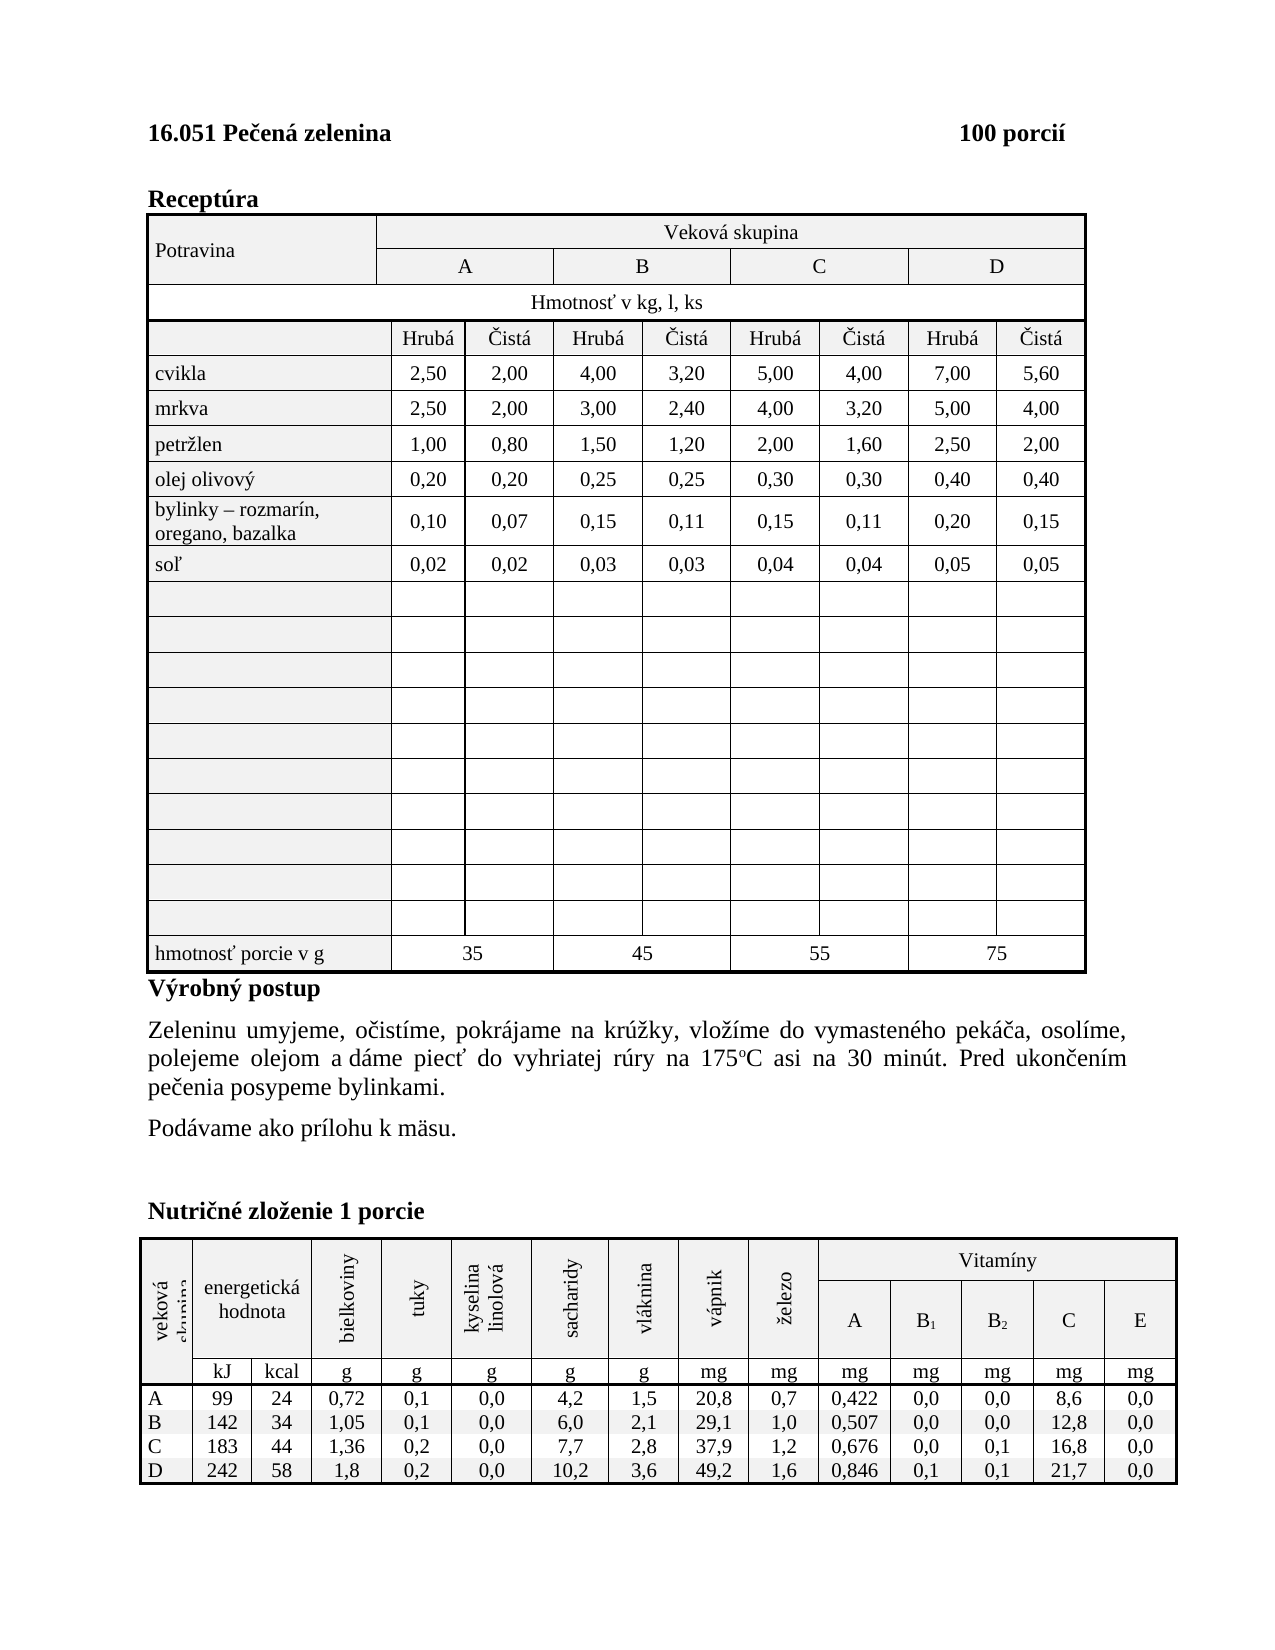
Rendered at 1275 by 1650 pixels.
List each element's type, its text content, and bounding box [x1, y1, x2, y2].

table_cell 2,1 [609, 1410, 678, 1434]
table_header Vitamíny [819, 1240, 1175, 1280]
table_cell C [142, 1434, 192, 1458]
table_cell 4,00 [731, 391, 819, 425]
table_header veková skupina [142, 1240, 192, 1383]
table_cell [820, 901, 908, 935]
table_cell 0,25 [554, 462, 642, 496]
table_cell 0,2 [382, 1458, 451, 1482]
table_cell [997, 830, 1084, 864]
table_cell 2,50 [392, 391, 464, 425]
table_cell 34 [252, 1410, 311, 1434]
table_cell 0,03 [554, 546, 642, 581]
table_cell A [142, 1386, 192, 1410]
table_cell 0,20 [466, 462, 553, 496]
table_cell 0,04 [731, 546, 819, 581]
table_cell [731, 617, 819, 652]
table_cell 5,00 [731, 356, 819, 390]
table_cell [392, 901, 464, 935]
table_cell 0,04 [820, 546, 908, 581]
table_cell B1 [891, 1281, 961, 1357]
table_cell [149, 794, 391, 829]
table_cell cvikla [149, 356, 391, 390]
table_cell [466, 901, 553, 935]
table_cell 3,6 [609, 1458, 678, 1482]
table_cell 1,8 [312, 1458, 381, 1482]
table_cell [466, 759, 553, 793]
table_cell [731, 759, 819, 793]
table_cell 0,05 [909, 546, 996, 581]
table_cell [820, 865, 908, 899]
table_cell [643, 724, 730, 758]
table_cell 1,05 [312, 1410, 381, 1434]
table_cell 75 [909, 936, 1084, 970]
table_cell 5,00 [909, 391, 996, 425]
table_cell [149, 322, 391, 354]
table_cell g [382, 1359, 451, 1383]
table_cell [997, 865, 1084, 899]
table_cell 0,0 [962, 1386, 1033, 1410]
table_cell 1,0 [749, 1410, 818, 1434]
table_cell mg [819, 1359, 890, 1383]
table_cell C [1034, 1281, 1104, 1357]
table_cell 0,30 [731, 462, 819, 496]
table_cell mg [962, 1359, 1033, 1383]
table_cell 0,20 [392, 462, 464, 496]
table_cell 4,2 [532, 1386, 608, 1410]
table_cell 0,02 [466, 546, 553, 581]
table_cell [909, 688, 996, 722]
table_header železo [749, 1240, 818, 1357]
table_cell 0,0 [452, 1434, 531, 1458]
table_cell 20,8 [679, 1386, 748, 1410]
table_cell Hrubá [392, 322, 464, 354]
table_cell E [1105, 1281, 1175, 1357]
table_cell [149, 830, 391, 864]
table_cell 99 [193, 1386, 251, 1410]
table_cell [820, 724, 908, 758]
table_cell 0,03 [643, 546, 730, 581]
table_cell [643, 865, 730, 899]
table_cell 2,00 [997, 426, 1084, 461]
table_cell [466, 582, 553, 616]
table_cell mg [1034, 1359, 1104, 1383]
table_cell 0,1 [962, 1434, 1033, 1458]
table_cell [909, 901, 996, 935]
table_header bielkoviny [312, 1240, 381, 1357]
table_cell [392, 865, 464, 899]
table_cell g [532, 1359, 608, 1383]
table_cell [149, 759, 391, 793]
table_cell 1,50 [554, 426, 642, 461]
table_cell 142 [193, 1410, 251, 1434]
table_cell 0,0 [1105, 1434, 1175, 1458]
table_cell 0,15 [731, 497, 819, 545]
table_cell 0,422 [819, 1386, 890, 1410]
table_cell 0,0 [1105, 1410, 1175, 1434]
table_cell 2,40 [643, 391, 730, 425]
table_cell 0,0 [1105, 1458, 1175, 1482]
table_cell [643, 582, 730, 616]
table_cell [643, 759, 730, 793]
table_cell [149, 724, 391, 758]
table_header vláknina [609, 1240, 678, 1357]
table_cell Čistá [820, 322, 908, 354]
table_cell [820, 617, 908, 652]
table_cell D [142, 1458, 192, 1482]
table_cell 37,9 [679, 1434, 748, 1458]
table_cell [149, 617, 391, 652]
table_cell 49,2 [679, 1458, 748, 1482]
table_cell [820, 794, 908, 829]
table_cell hmotnosť porcie v g [149, 936, 391, 970]
table_cell [909, 794, 996, 829]
table_cell [466, 688, 553, 722]
table_header kyselina linolová [452, 1240, 531, 1357]
table_cell [643, 653, 730, 687]
table_header energetická hodnota [193, 1240, 311, 1357]
table_cell [997, 794, 1084, 829]
table_cell [392, 794, 464, 829]
table_cell [820, 653, 908, 687]
table_cell 0,11 [820, 497, 908, 545]
table_cell 2,50 [392, 356, 464, 390]
table_header tuky [382, 1240, 451, 1357]
table_cell 2,50 [909, 426, 996, 461]
table_cell 3,00 [554, 391, 642, 425]
table_cell 0,676 [819, 1434, 890, 1458]
table_cell 58 [252, 1458, 311, 1482]
table_cell [554, 724, 642, 758]
table_cell [554, 653, 642, 687]
table_cell [466, 794, 553, 829]
table_cell 0,0 [962, 1410, 1033, 1434]
text 16.051 Pečená zelenina 100 porcií [148, 118, 1127, 147]
table_cell 55 [731, 936, 908, 970]
table_cell [392, 688, 464, 722]
table_cell 0,1 [962, 1458, 1033, 1482]
text Podávame ako prílohu k mäsu. [148, 1113, 1127, 1142]
table_cell Čistá [643, 322, 730, 354]
table_cell 8,6 [1034, 1386, 1104, 1410]
table_cell [643, 830, 730, 864]
table_cell Hrubá [909, 322, 996, 354]
table_cell [731, 653, 819, 687]
table_cell kcal [252, 1359, 311, 1383]
table_cell 7,7 [532, 1434, 608, 1458]
table_cell B [142, 1410, 192, 1434]
table_cell 5,60 [997, 356, 1084, 390]
table_cell C [731, 249, 908, 284]
table_cell [997, 617, 1084, 652]
table_cell 21,7 [1034, 1458, 1104, 1482]
table_cell [731, 901, 819, 935]
table_cell [466, 830, 553, 864]
table_cell [149, 582, 391, 616]
table_cell [909, 865, 996, 899]
table_cell [466, 617, 553, 652]
table_cell [820, 582, 908, 616]
table_cell 7,00 [909, 356, 996, 390]
table_cell [909, 759, 996, 793]
table_cell [554, 582, 642, 616]
table_cell 10,2 [532, 1458, 608, 1482]
table_cell g [452, 1359, 531, 1383]
table_cell bylinky – rozmarín, oregano, bazalka [149, 497, 391, 545]
table_cell [731, 582, 819, 616]
table_cell [392, 724, 464, 758]
table_cell petržlen [149, 426, 391, 461]
table_cell 24 [252, 1386, 311, 1410]
table_cell 0,72 [312, 1386, 381, 1410]
table_cell Čistá [466, 322, 553, 354]
table_cell 0,1 [382, 1386, 451, 1410]
table_cell 0,2 [382, 1434, 451, 1458]
table_cell [997, 901, 1084, 935]
table_cell [731, 688, 819, 722]
table_cell 2,00 [731, 426, 819, 461]
text Receptúra [148, 184, 1127, 213]
table_cell 29,1 [679, 1410, 748, 1434]
table_cell [149, 865, 391, 899]
table_cell 1,36 [312, 1434, 381, 1458]
table_cell [997, 759, 1084, 793]
table_cell 1,20 [643, 426, 730, 461]
table_cell soľ [149, 546, 391, 581]
table_cell 0,0 [452, 1386, 531, 1410]
table_cell [554, 794, 642, 829]
table_cell D [909, 249, 1084, 284]
table_cell mg [679, 1359, 748, 1383]
table_cell 2,00 [466, 391, 553, 425]
table_cell mg [749, 1359, 818, 1383]
table_cell mg [891, 1359, 961, 1383]
table_cell [997, 653, 1084, 687]
table_cell 0,0 [452, 1410, 531, 1434]
table_cell [392, 830, 464, 864]
table_cell [820, 759, 908, 793]
table_cell Hrubá [554, 322, 642, 354]
table_cell 35 [392, 936, 553, 970]
table_cell [392, 582, 464, 616]
table_cell kJ [193, 1359, 251, 1383]
table_cell 1,60 [820, 426, 908, 461]
table_cell [820, 830, 908, 864]
table_cell 0,7 [749, 1386, 818, 1410]
table_cell [909, 582, 996, 616]
table_cell mrkva [149, 391, 391, 425]
table_cell g [609, 1359, 678, 1383]
table_header Veková skupina [377, 216, 1084, 248]
table_header Potravina [149, 216, 376, 284]
table_cell 1,2 [749, 1434, 818, 1458]
table_cell [392, 617, 464, 652]
table_cell [643, 901, 730, 935]
table_cell 0,05 [997, 546, 1084, 581]
table_cell 0,30 [820, 462, 908, 496]
table_header vápnik [679, 1240, 748, 1357]
table_cell [554, 830, 642, 864]
table_cell 1,5 [609, 1386, 678, 1410]
table_cell [149, 901, 391, 935]
table_cell 12,8 [1034, 1410, 1104, 1434]
table_cell 45 [554, 936, 730, 970]
text Výrobný postup [148, 973, 1127, 1002]
table_cell 0,10 [392, 497, 464, 545]
table_cell 0,0 [891, 1410, 961, 1434]
table_cell A [377, 249, 553, 284]
table_cell 0,80 [466, 426, 553, 461]
table_cell 4,00 [554, 356, 642, 390]
table_cell mg [1105, 1359, 1175, 1383]
table_cell 3,20 [643, 356, 730, 390]
table_cell 183 [193, 1434, 251, 1458]
table_cell [997, 724, 1084, 758]
table_cell [909, 617, 996, 652]
table_cell 4,00 [997, 391, 1084, 425]
text Nutričné zloženie 1 porcie [148, 1196, 1127, 1225]
table_cell 16,8 [1034, 1434, 1104, 1458]
table_cell A [819, 1281, 890, 1357]
table_cell 0,15 [554, 497, 642, 545]
table_cell 0,40 [997, 462, 1084, 496]
table_cell [643, 688, 730, 722]
table_cell 0,07 [466, 497, 553, 545]
table_cell [466, 724, 553, 758]
table_cell 3,20 [820, 391, 908, 425]
table_cell 2,8 [609, 1434, 678, 1458]
table_cell 2,00 [466, 356, 553, 390]
table_cell 0,40 [909, 462, 996, 496]
table_cell 0,846 [819, 1458, 890, 1482]
table_cell 0,25 [643, 462, 730, 496]
table_cell [997, 688, 1084, 722]
table_cell [997, 582, 1084, 616]
table_cell B2 [962, 1281, 1033, 1357]
table_cell [909, 653, 996, 687]
table_cell 1,6 [749, 1458, 818, 1482]
table_cell 242 [193, 1458, 251, 1482]
table_cell 0,11 [643, 497, 730, 545]
table_cell B [554, 249, 730, 284]
table_cell [731, 794, 819, 829]
table_cell [466, 865, 553, 899]
table_cell 0,0 [891, 1434, 961, 1458]
table_cell [149, 653, 391, 687]
table_cell [554, 865, 642, 899]
table_cell [909, 830, 996, 864]
table_cell [643, 794, 730, 829]
table_cell [643, 617, 730, 652]
table_cell 0,20 [909, 497, 996, 545]
table_cell Čistá [997, 322, 1084, 354]
table_cell [392, 759, 464, 793]
text Zeleninu umyjeme, očistíme, pokrájame na krúžky, vložíme do vymasteného pekáča, osolíme, polejeme olejom a dáme piecť do vyhriatej rúry na 175oC asi na 30 minút. Pred ukončením pečenia posypeme bylinkami. [148, 1015, 1127, 1101]
table_cell [392, 653, 464, 687]
table_cell [731, 865, 819, 899]
table_cell 0,15 [997, 497, 1084, 545]
table_cell 0,02 [392, 546, 464, 581]
table_cell 0,0 [1105, 1386, 1175, 1410]
table_cell 0,1 [382, 1410, 451, 1434]
table_cell Hmotnosť v kg, l, ks [149, 285, 1084, 319]
table_cell 1,00 [392, 426, 464, 461]
table_cell [731, 724, 819, 758]
table_cell [554, 759, 642, 793]
table_cell [731, 830, 819, 864]
table_cell 0,0 [891, 1386, 961, 1410]
table_cell 44 [252, 1434, 311, 1458]
table_cell [466, 653, 553, 687]
table_cell [909, 724, 996, 758]
table_cell 0,1 [891, 1458, 961, 1482]
table_cell [554, 688, 642, 722]
table_cell 4,00 [820, 356, 908, 390]
table_cell [554, 901, 642, 935]
table_cell [149, 688, 391, 722]
table_cell 6,0 [532, 1410, 608, 1434]
table_cell 0,507 [819, 1410, 890, 1434]
table_cell olej olivový [149, 462, 391, 496]
table_header sacharidy [532, 1240, 608, 1357]
table_cell g [312, 1359, 381, 1383]
table_cell 0,0 [452, 1458, 531, 1482]
table_cell Hrubá [731, 322, 819, 354]
table_cell [554, 617, 642, 652]
table_cell [820, 688, 908, 722]
